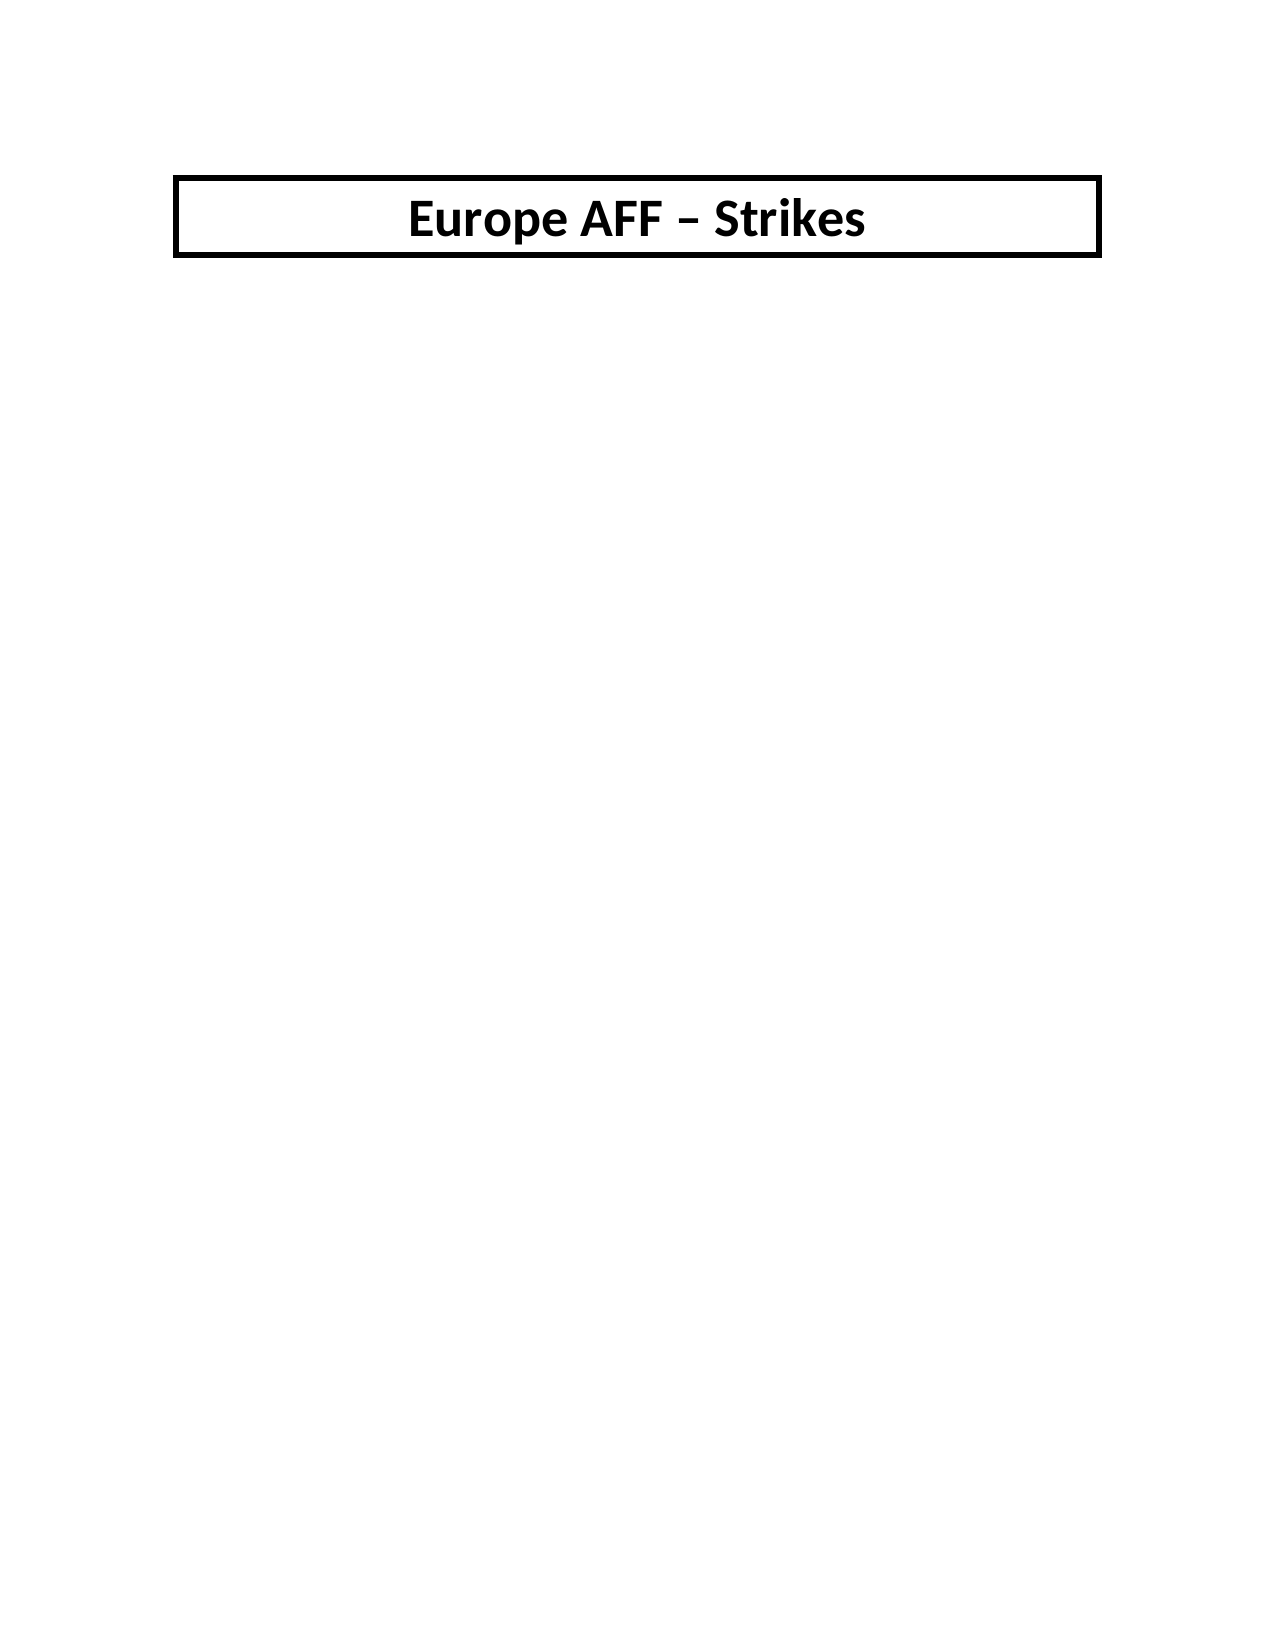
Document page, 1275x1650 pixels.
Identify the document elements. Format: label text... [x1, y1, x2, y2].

subtitle Europe AFF – Strikes [179, 181, 1096, 252]
